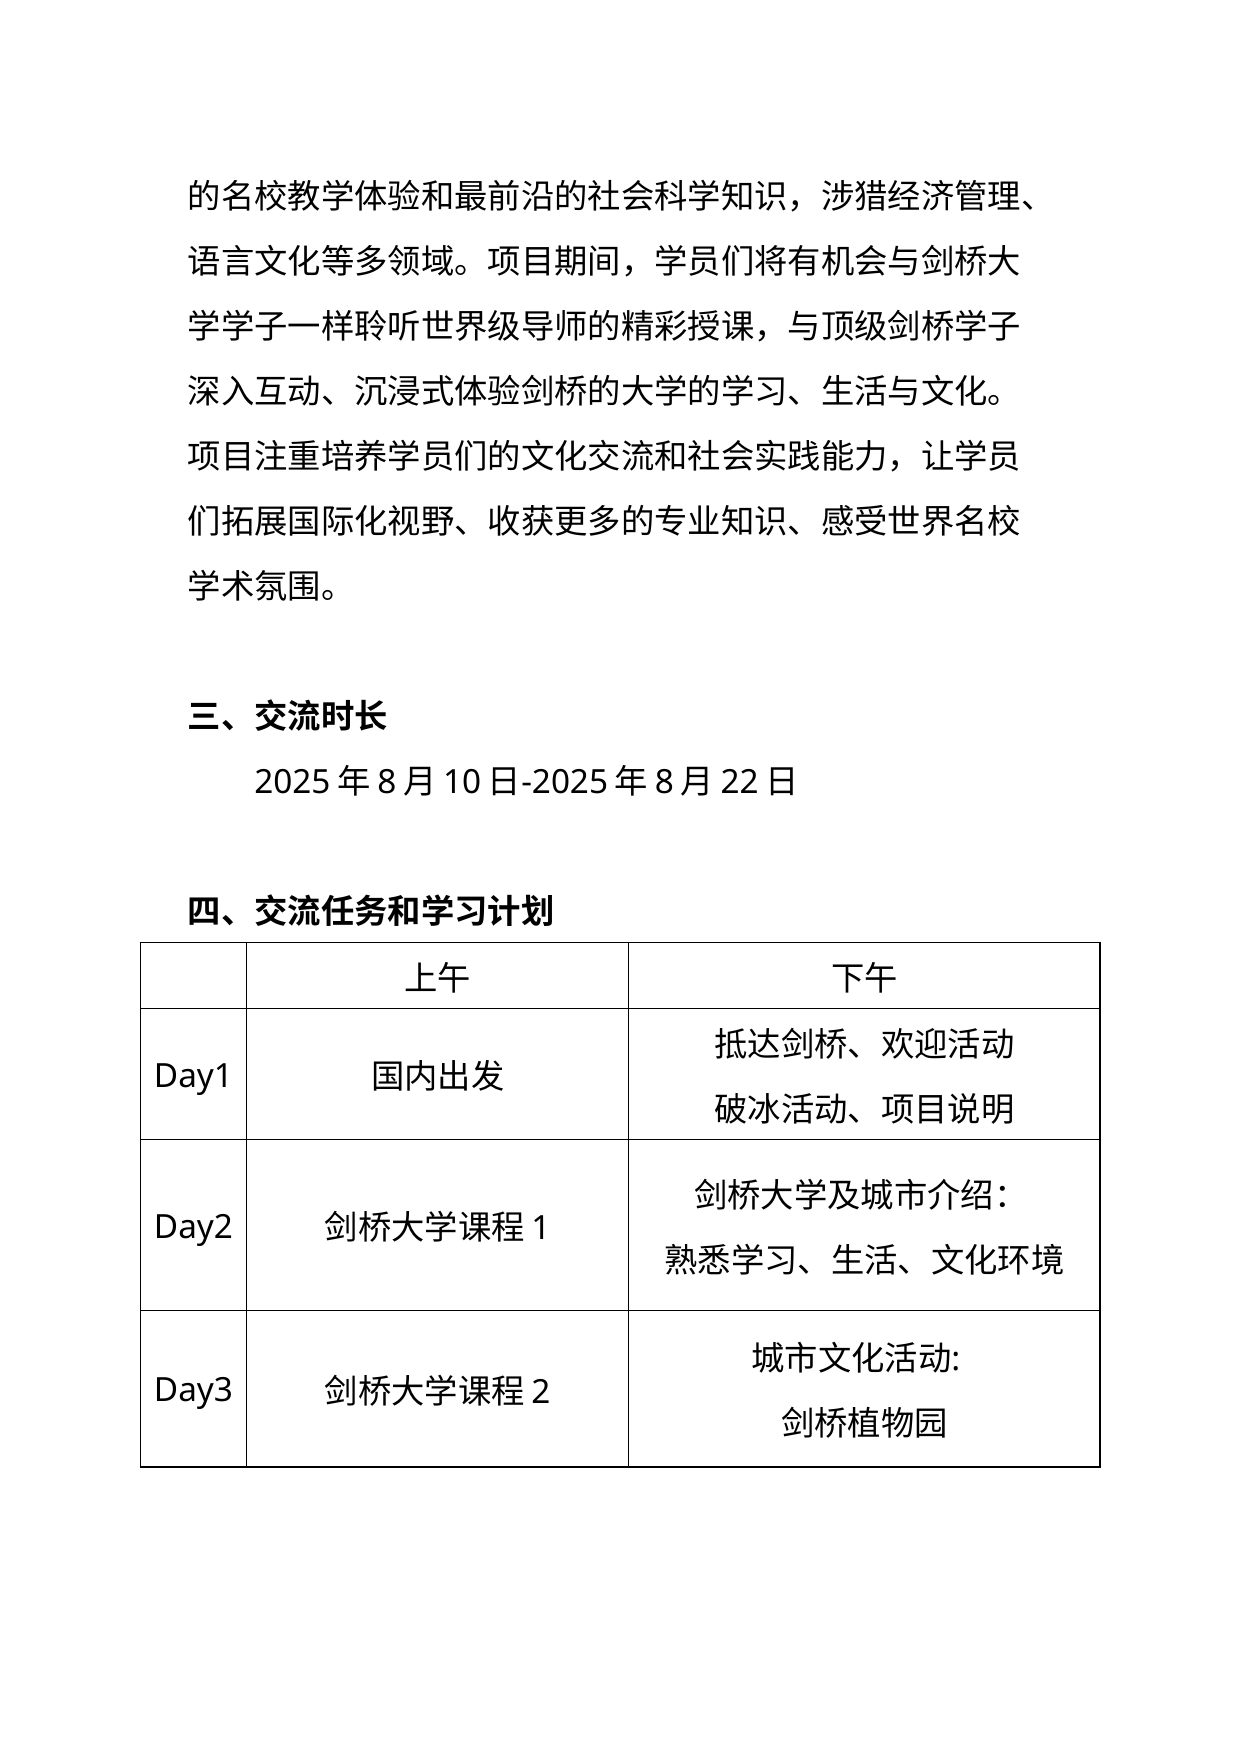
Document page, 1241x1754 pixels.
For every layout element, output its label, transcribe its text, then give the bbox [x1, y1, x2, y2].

table_cell 剑桥大学及城市介绍： 熟悉学习、生活、文化环境 [629, 1140, 1099, 1310]
table_header [141, 943, 246, 1008]
text 2025年8月10日-2025年8月22日 [187, 747, 1053, 812]
table_cell 国内出发 [247, 1009, 628, 1139]
table_cell 城市文化活动: 剑桥植物园 [629, 1311, 1099, 1466]
table_cell 剑桥大学课程1 [247, 1140, 628, 1310]
table_header 上午 [247, 943, 628, 1008]
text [187, 162, 1053, 617]
table_header 下午 [629, 943, 1099, 1008]
text 四、交流任务和学习计划 [187, 877, 1053, 942]
table_cell Day1 [141, 1009, 246, 1139]
table_cell Day3 [141, 1311, 246, 1466]
text 三、交流时长 [187, 682, 1053, 747]
table_cell Day2 [141, 1140, 246, 1310]
table_cell 剑桥大学课程2 [247, 1311, 628, 1466]
table_cell 抵达剑桥、欢迎活动 破冰活动、项目说明 [629, 1009, 1099, 1139]
